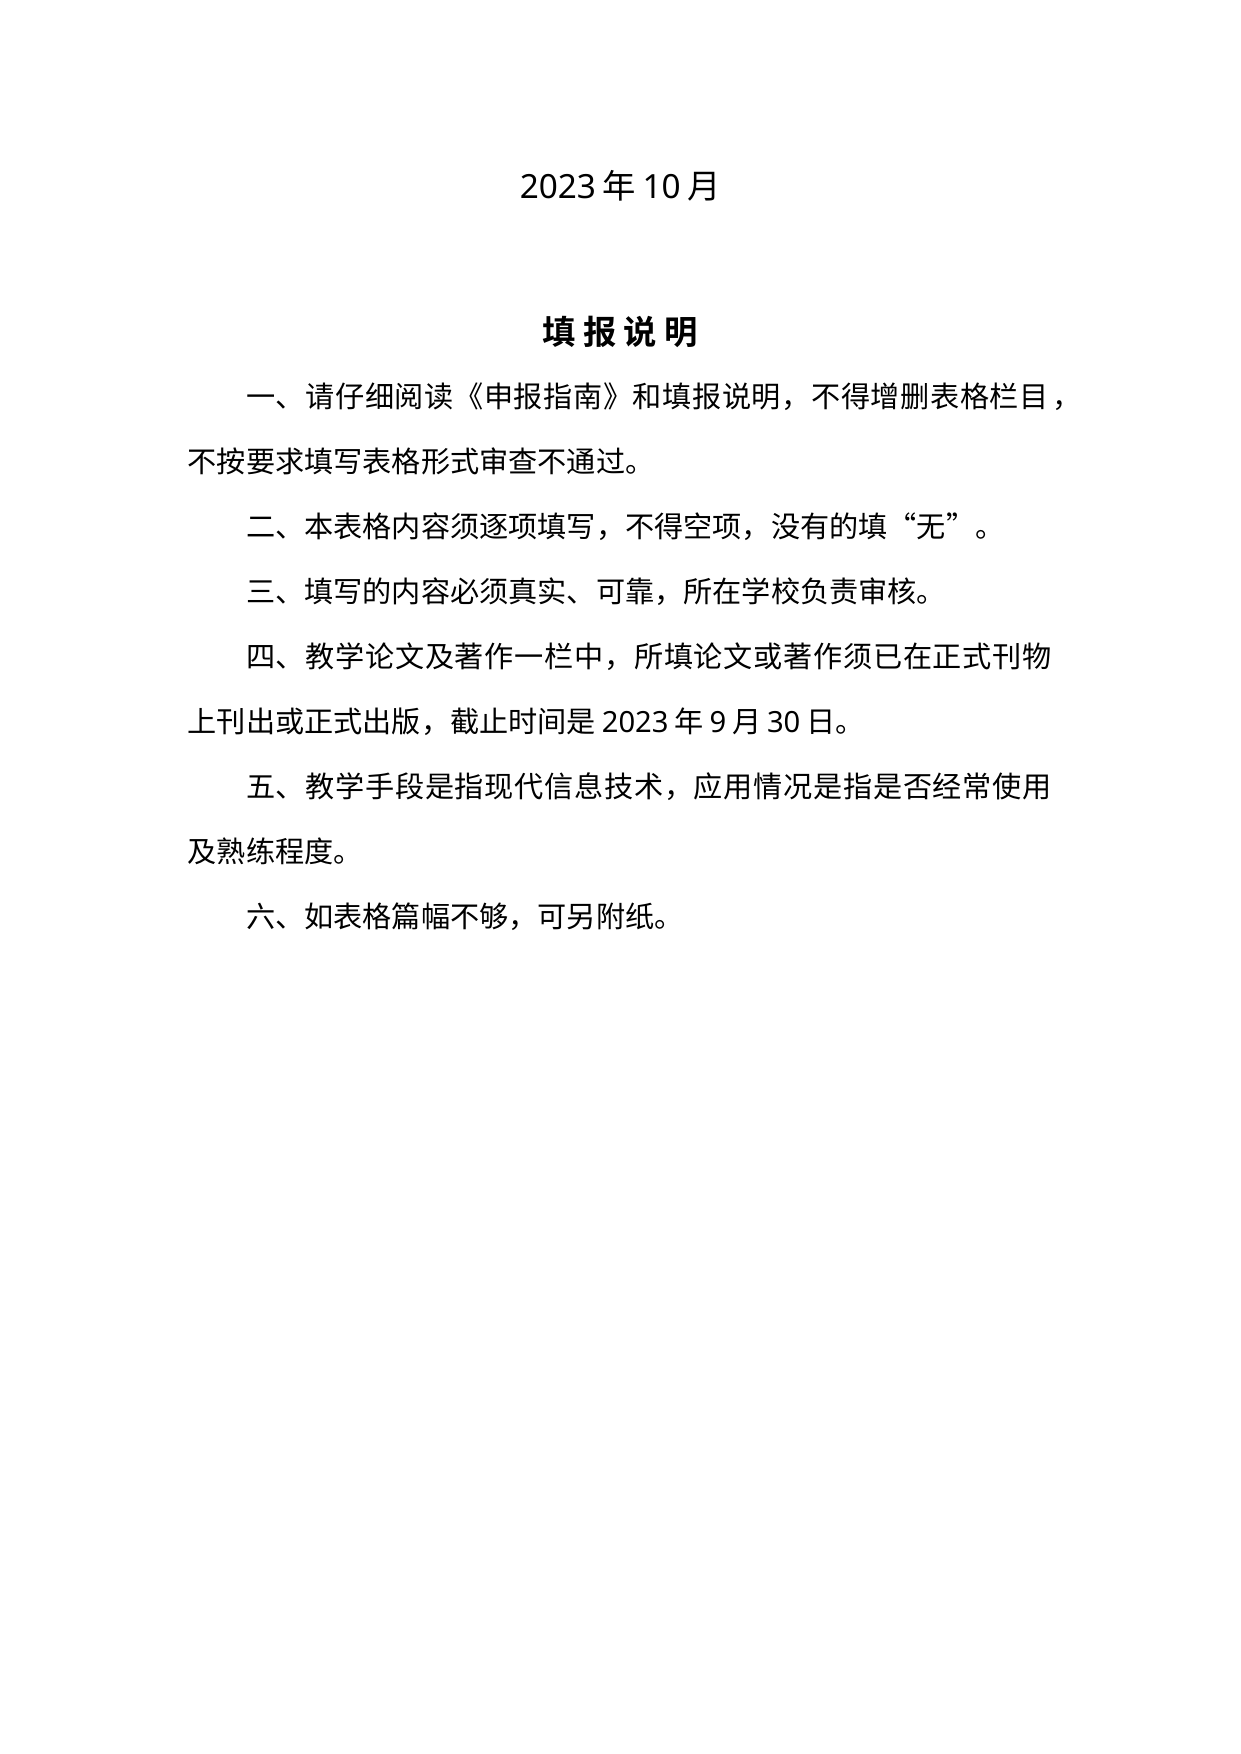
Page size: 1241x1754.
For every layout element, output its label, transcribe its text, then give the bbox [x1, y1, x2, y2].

text 五、教学手段是指现代信息技术，应用情况是指是否经常使用及熟练程度。 [187, 752, 1053, 882]
text 填 报 说 明 [187, 297, 1053, 362]
text 三、填写的内容必须真实、可靠，所在学校负责审核。 [187, 557, 1053, 622]
text 2023年10月 [187, 160, 1053, 208]
text 六、如表格篇幅不够，可另附纸。 [187, 882, 1053, 947]
text 二、本表格内容须逐项填写，不得空项，没有的填“无”。 [187, 492, 1053, 557]
text 四、教学论文及著作一栏中，所填论文或著作须已在正式刊物上刊出或正式出版，截止时间是2023年9月30日。 [187, 622, 1053, 752]
text 一、请仔细阅读《申报指南》和填报说明，不得增删表格栏目，不按要求填写表格形式审查不通过。 [187, 362, 1053, 492]
